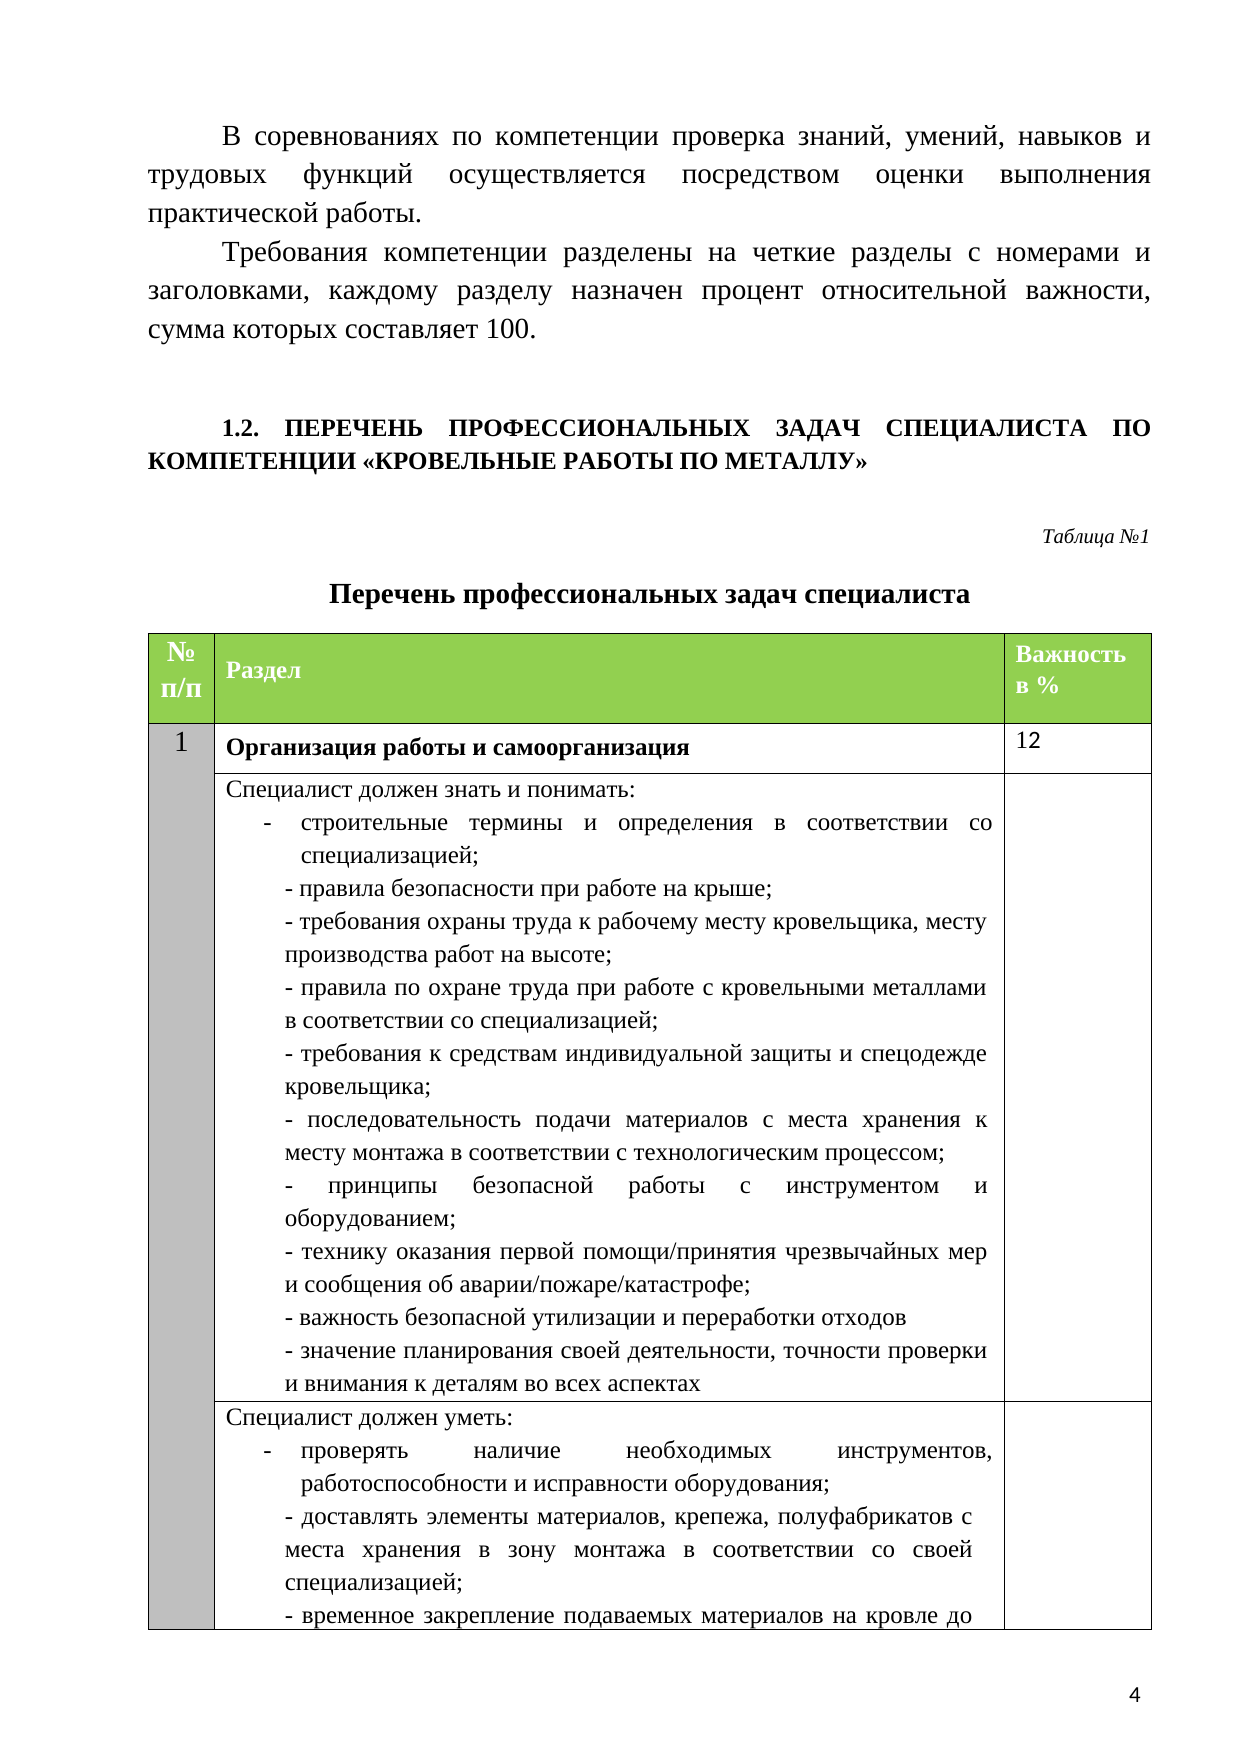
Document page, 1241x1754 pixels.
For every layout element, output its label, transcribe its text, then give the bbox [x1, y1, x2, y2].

table_cell [1005, 1402, 1151, 1629]
text Требования компетенции разделены на четкие разделы с номерами и заголовками, каждому разделу назначен процент относительной важности, сумма которых составляет 100. [148, 234, 1152, 344]
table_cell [215, 1402, 1004, 1629]
table_cell [1005, 774, 1151, 1401]
text В соревнованиях по компетенции проверка знаний, умений, навыков и трудовых функций осуществляется посредством оценки выполнения практической работы. [148, 118, 1152, 229]
text Таблица №1 [148, 524, 1152, 548]
table_cell 1 [149, 724, 214, 1629]
table_header № п/п [149, 634, 214, 723]
table_header Важность в % [1005, 634, 1151, 723]
text 1.2. ПЕРЕЧЕНЬ ПРОФЕССИОНАЛЬНЫХ ЗАДАЧ СПЕЦИАЛИСТА ПО КОМПЕТЕНЦИИ «КРОВЕЛЬНЫЕ РАБОТЫ ПО МЕТАЛЛУ» [148, 413, 1152, 475]
table_cell Специалист должен знать и понимать: строительные термины и определения в соответствии со специализацией; - правила безопасности при работе на крыше; - требования охраны труда к рабочему месту кровельщика, месту производства работ на высоте; - правила по охране труда при работе с кровельными металлами в соответствии со специализацией; - требования к средствам индивидуальной защиты и спецодежде кровельщика; - последовательность подачи материалов с места хранения к месту монтажа в соответствии с технологическим процессом; - принципы безопасной работы с инструментом и оборудованием; - технику оказания первой помощи/принятия чрезвычайных мер и сообщения об аварии/пожаре/катастрофе; - важность безопасной утилизации и переработки отходов - значение планирования своей деятельности, точности проверки и внимания к деталям во всех аспектах [215, 774, 1004, 1401]
table_cell Организация работы и самоорганизация [215, 724, 1004, 773]
table_header Раздел [215, 634, 1004, 723]
table_cell 12 [1005, 724, 1151, 773]
text Перечень профессиональных задач специалиста [148, 576, 1152, 609]
